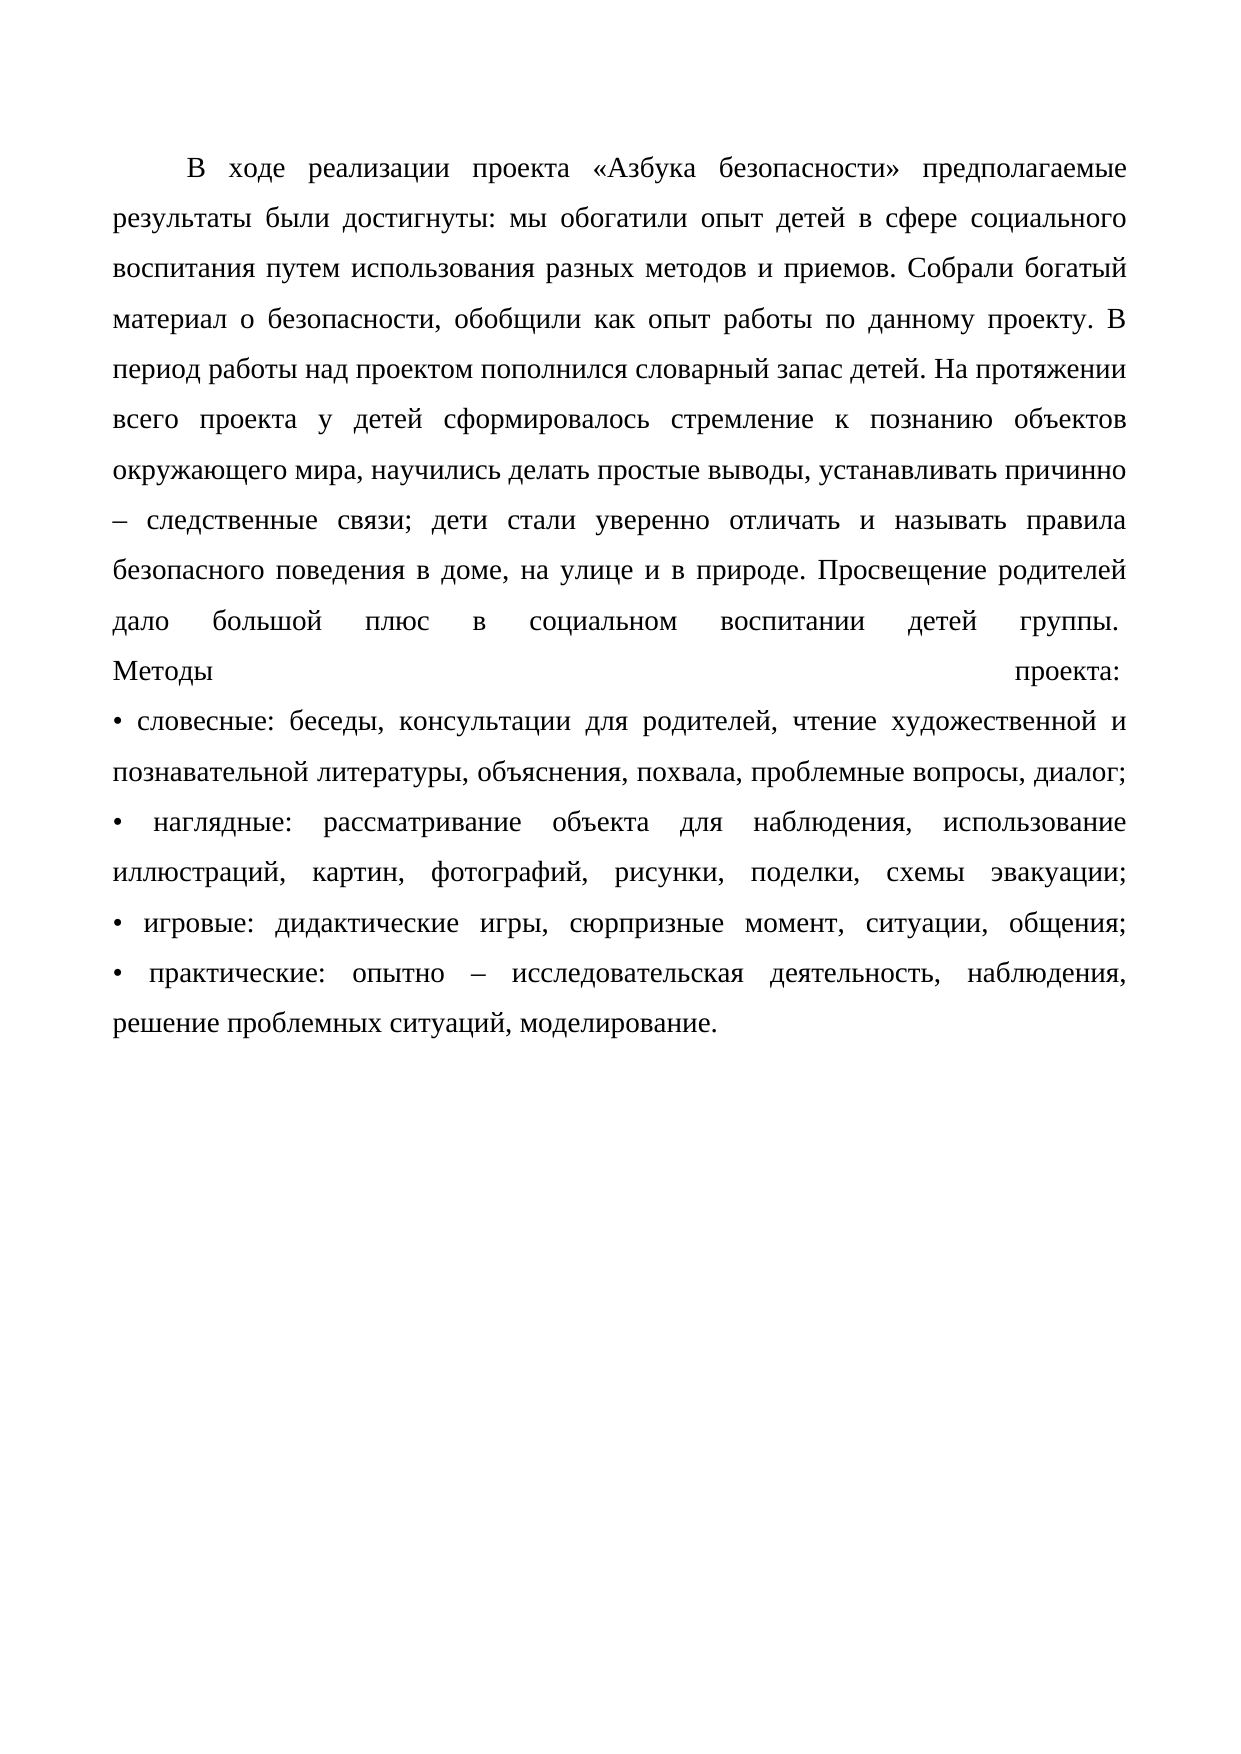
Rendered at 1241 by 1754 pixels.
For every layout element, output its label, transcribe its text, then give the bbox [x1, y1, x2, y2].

text В ходе реализации проекта «Азбука безопасности» предполагаемые результаты были достигнуты: мы обогатили опыт детей в сфере социального воспитания путем использования разных методов и приемов. Собрали богатый материал о безопасности, обобщили как опыт работы по данному проекту. В период работы над проектом пополнился словарный запас детей. На протяжении всего проекта у детей сформировалось стремление к познанию объектов окружающего мира, научились делать простые выводы, устанавливать причинно – следственные связи; дети стали уверенно отличать и называть правила безопасного поведения в доме, на улице и в природе. Просвещение родителей дало большой плюс в социальном воспитании детей группы. Методы проекта: • словесные: беседы, консультации для родителей, чтение художественной и познавательной литературы, объяснения, похвала, проблемные вопросы, диалог; • наглядные: рассматривание объекта для наблюдения, использование иллюстраций, картин, фотографий, рисунки, поделки, схемы эвакуации; • игровые: дидактические игры, сюрпризные момент, ситуации, общения; • практические: опытно – исследовательская деятельность, наблюдения, решение проблемных ситуаций, моделирование. [112, 150, 1128, 1039]
